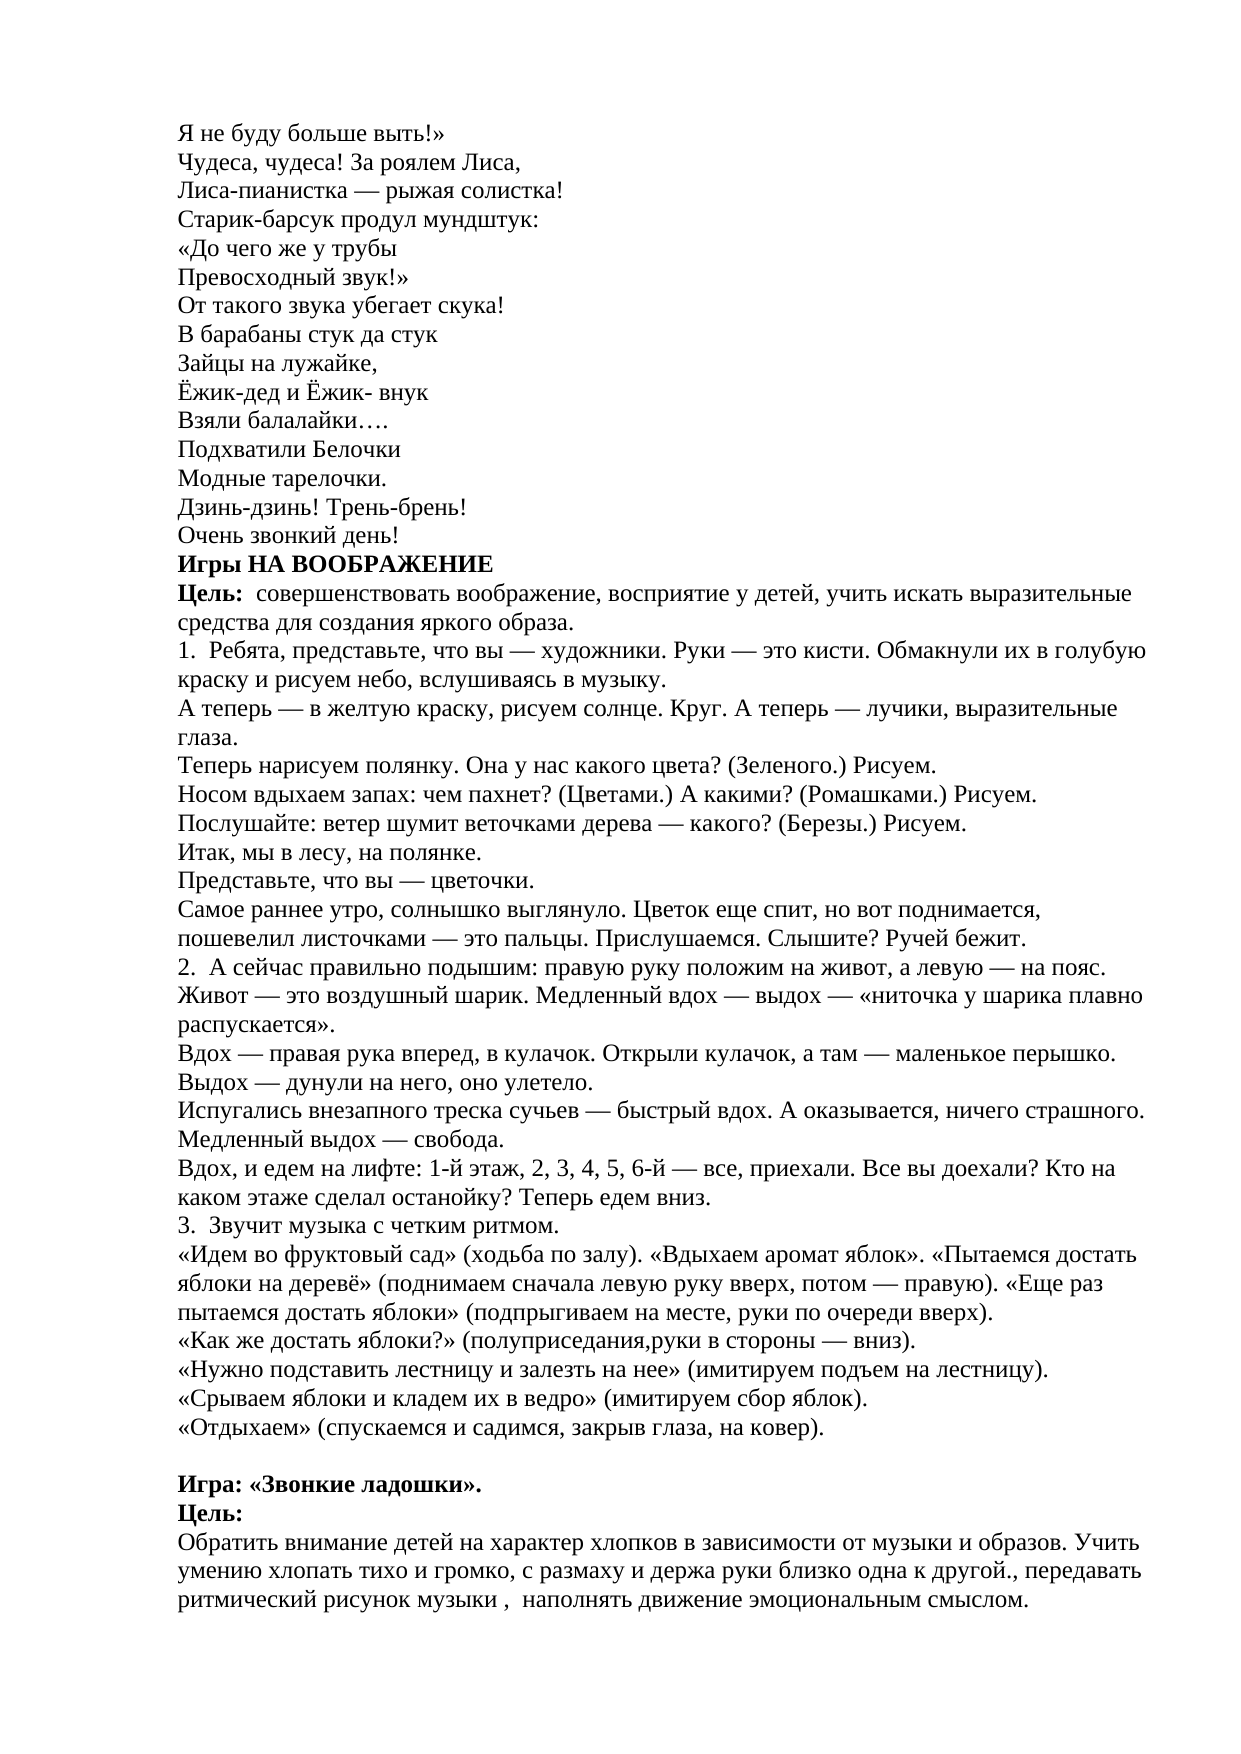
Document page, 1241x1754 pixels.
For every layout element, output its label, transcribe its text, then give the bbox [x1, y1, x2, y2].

text Итак, мы в лесу, на полянке. [177, 837, 1152, 866]
text Ёжик-дед и Ёжик- внук [177, 377, 1152, 406]
text Испугались внезапного треска сучьев — быстрый вдох. А оказывается, ничего страшного. Медленный выдох — свобода. [177, 1096, 1152, 1153]
text Самое раннее утро, солнышко выглянуло. Цветок еще спит, но вот поднимается, пошевелил листочками — это пальцы. Прислушаемся. Слышите? Ручей бежит. [177, 894, 1152, 952]
text От такого звука убегает скука! [177, 291, 1152, 319]
text Вдох, и едем на лифте: 1-й этаж, 2, 3, 4, 5, 6-й — все, приехали. Все вы доехали? Кто на каком этаже сделал останойку? Теперь едем вниз. [177, 1153, 1152, 1211]
text Игры НА ВООБРАЖЕНИЕ [177, 549, 1152, 578]
text 3. Звучит музыка с четким ритмом. [177, 1211, 1152, 1239]
text Обратить внимание детей на характер хлопков в зависимости от музыки и образов. Учить умению хлопать тихо и громко, с размаху и держа руки близко одна к другой., передавать ритмический рисунок музыки , наполнять движение эмоциональным смыслом. [177, 1527, 1152, 1613]
text Представьте, что вы — цветочки. [177, 866, 1152, 894]
text Цель: совершенствовать воображение, восприятие у детей, учить искать выразительные средства для создания яркого образа. [177, 578, 1152, 636]
text Вдох — правая рука вперед, в кулачок. Открыли кулачок, а там — маленькое перышко. Выдох — дунули на него, оно улетело. [177, 1038, 1152, 1096]
text Лиса-пианистка — рыжая солистка! [177, 176, 1152, 204]
text «До чего же у трубы [177, 233, 1152, 262]
text Теперь нарисуем полянку. Она у нас какого цвета? (Зеленого.) Рисуем. [177, 751, 1152, 779]
text Взяли балалайки…. [177, 406, 1152, 434]
text «Идем во фруктовый сад» (ходьба по залу). «Вдыхаем аромат яблок». «Пытаемся достать яблоки на деревё» (поднимаем сначала левую руку вверх, потом — правую). «Еще раз пытаемся достать яблоки» (подпрыгиваем на месте, руки по очереди вверх). [177, 1239, 1152, 1326]
text «Как же достать яблоки?» (полуприседания,руки в стороны — вниз). [177, 1326, 1152, 1354]
text Цель: [177, 1498, 1152, 1527]
text Подхватили Белочки [177, 434, 1152, 463]
text «Срываем яблоки и кладем их в ведро» (имитируем сбор яблок). [177, 1383, 1152, 1412]
text Послушайте: ветер шумит веточками дерева — какого? (Березы.) Рисуем. [177, 808, 1152, 837]
text Очень звонкий день! [177, 521, 1152, 549]
text 1. Ребята, представьте, что вы — художники. Руки — это кисти. Обмакнули их в голубую краску и рисуем небо, вслушиваясь в музыку. [177, 636, 1152, 693]
text «Нужно подставить лестницу и залезть на нее» (имитируем подъем на лестницу). [177, 1354, 1152, 1383]
text Я не буду больше выть!» [177, 118, 1152, 147]
text Старик-барсук продул мундштук: [177, 204, 1152, 233]
text «Отдыхаем» (спускаемся и садимся, закрыв глаза, на ковер). [177, 1412, 1152, 1441]
text Зайцы на лужайке, [177, 348, 1152, 377]
text Чудеса, чудеса! За роялем Лиса, [177, 147, 1152, 176]
text 2. А сейчас правильно подышим: правую руку положим на живот, а левую — на пояс. Живот — это воздушный шарик. Медленный вдох — выдох — «ниточка у шарика плавно распускается». [177, 952, 1152, 1038]
text Превосходный звук!» [177, 262, 1152, 291]
text Дзинь-дзинь! Трень-брень! [177, 492, 1152, 521]
text А теперь — в желтую краску, рисуем солнце. Круг. А теперь — лучики, выразительные глаза. [177, 693, 1152, 751]
text Игра: «Звонкие ладошки». [177, 1469, 1152, 1498]
text Носом вдыхаем запах: чем пахнет? (Цветами.) А какими? (Ромашками.) Рисуем. [177, 779, 1152, 808]
text В барабаны стук да стук [177, 319, 1152, 348]
text Модные тарелочки. [177, 463, 1152, 492]
